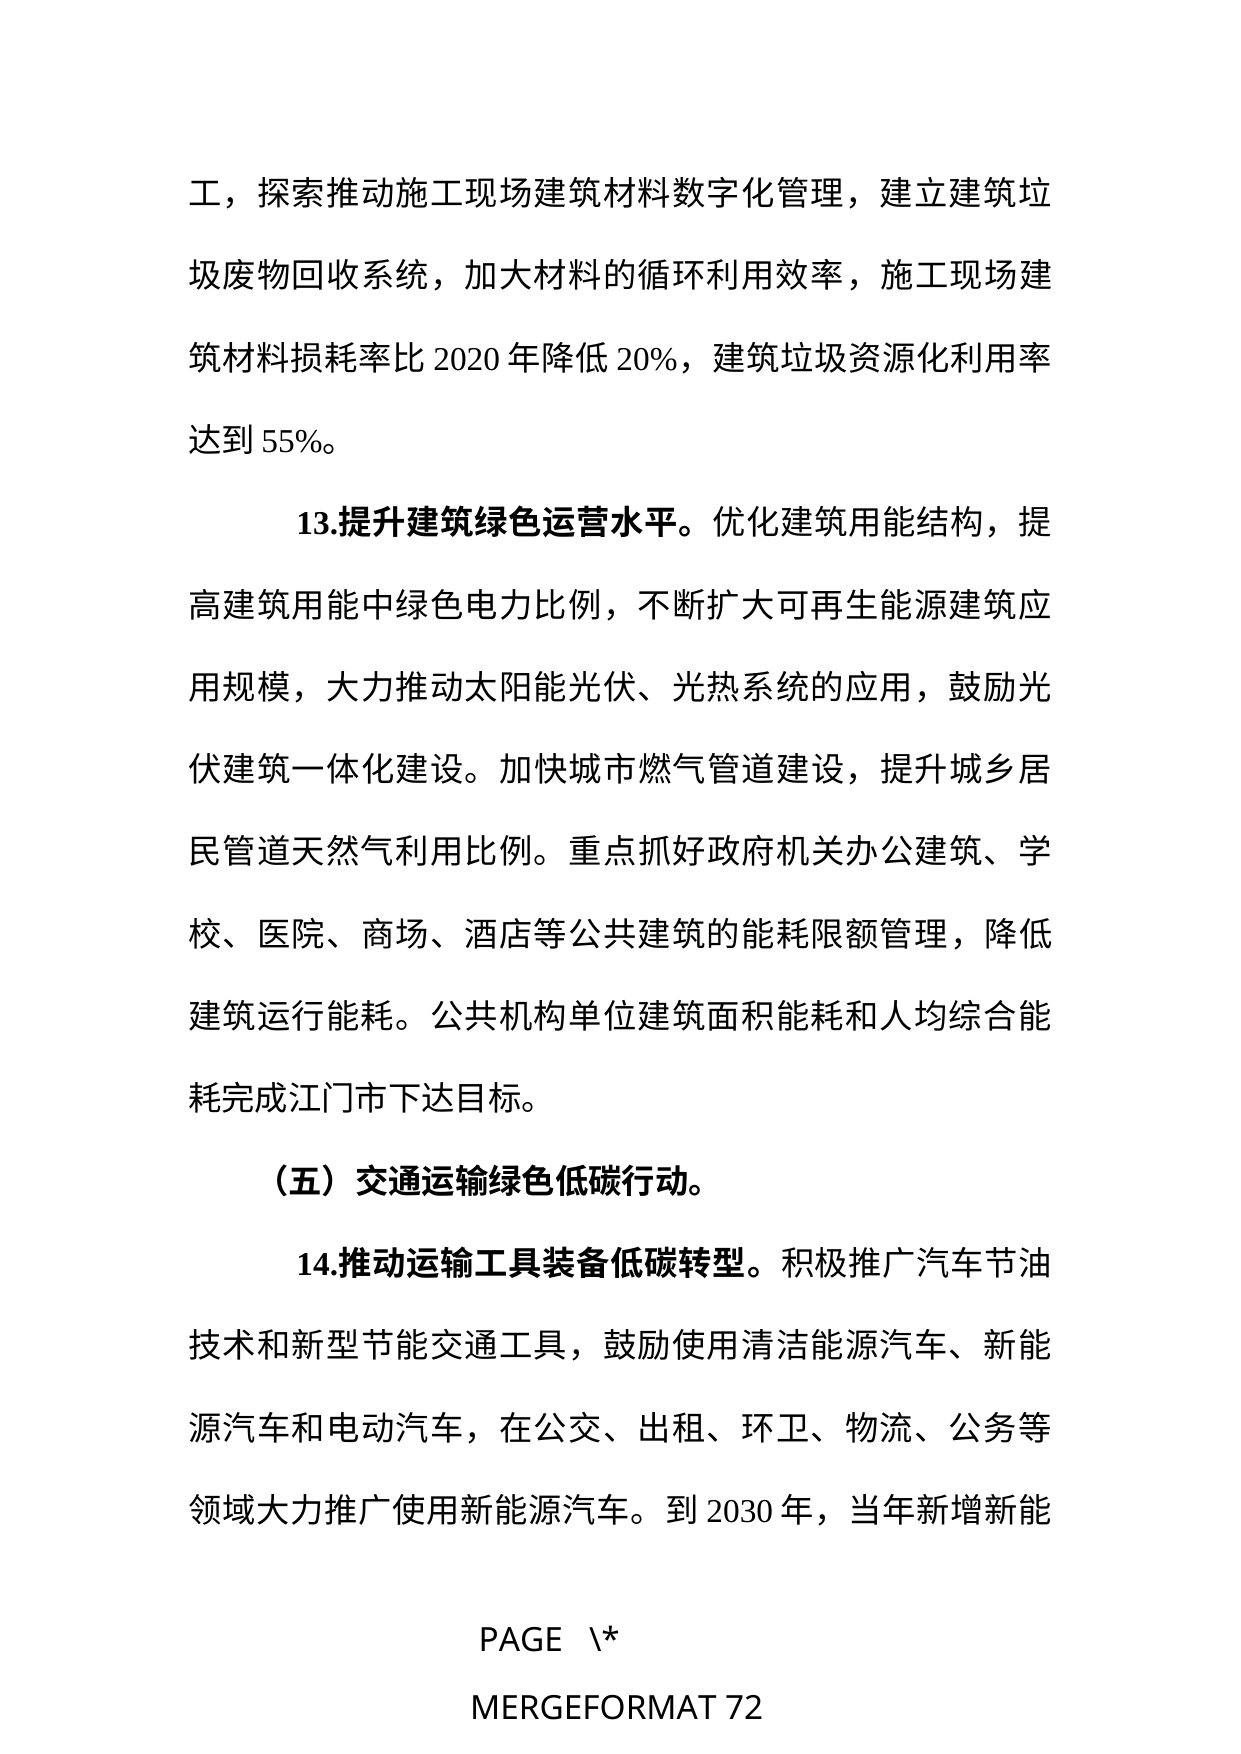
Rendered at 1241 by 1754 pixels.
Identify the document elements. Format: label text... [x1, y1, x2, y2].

subtitle （五）交通运输绿色低碳行动。 [188, 1137, 1052, 1220]
text 13.提升建筑绿色运营水平。优化建筑用能结构，提高建筑用能中绿色电力比例，不断扩大可再生能源建筑应用规模，大力推动太阳能光伏、光热系统的应用，鼓励光伏建筑一体化建设。加快城市燃气管道建设，提升城乡居民管道天然气利用比例。重点抓好政府机关办公建筑、学校、医院、商场、酒店等公共建筑的能耗限额管理，降低建筑运行能耗。公共机构单位建筑面积能耗和人均综合能耗完成江门市下达目标。 [188, 479, 1052, 1137]
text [188, 150, 1052, 479]
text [188, 1220, 1052, 1549]
